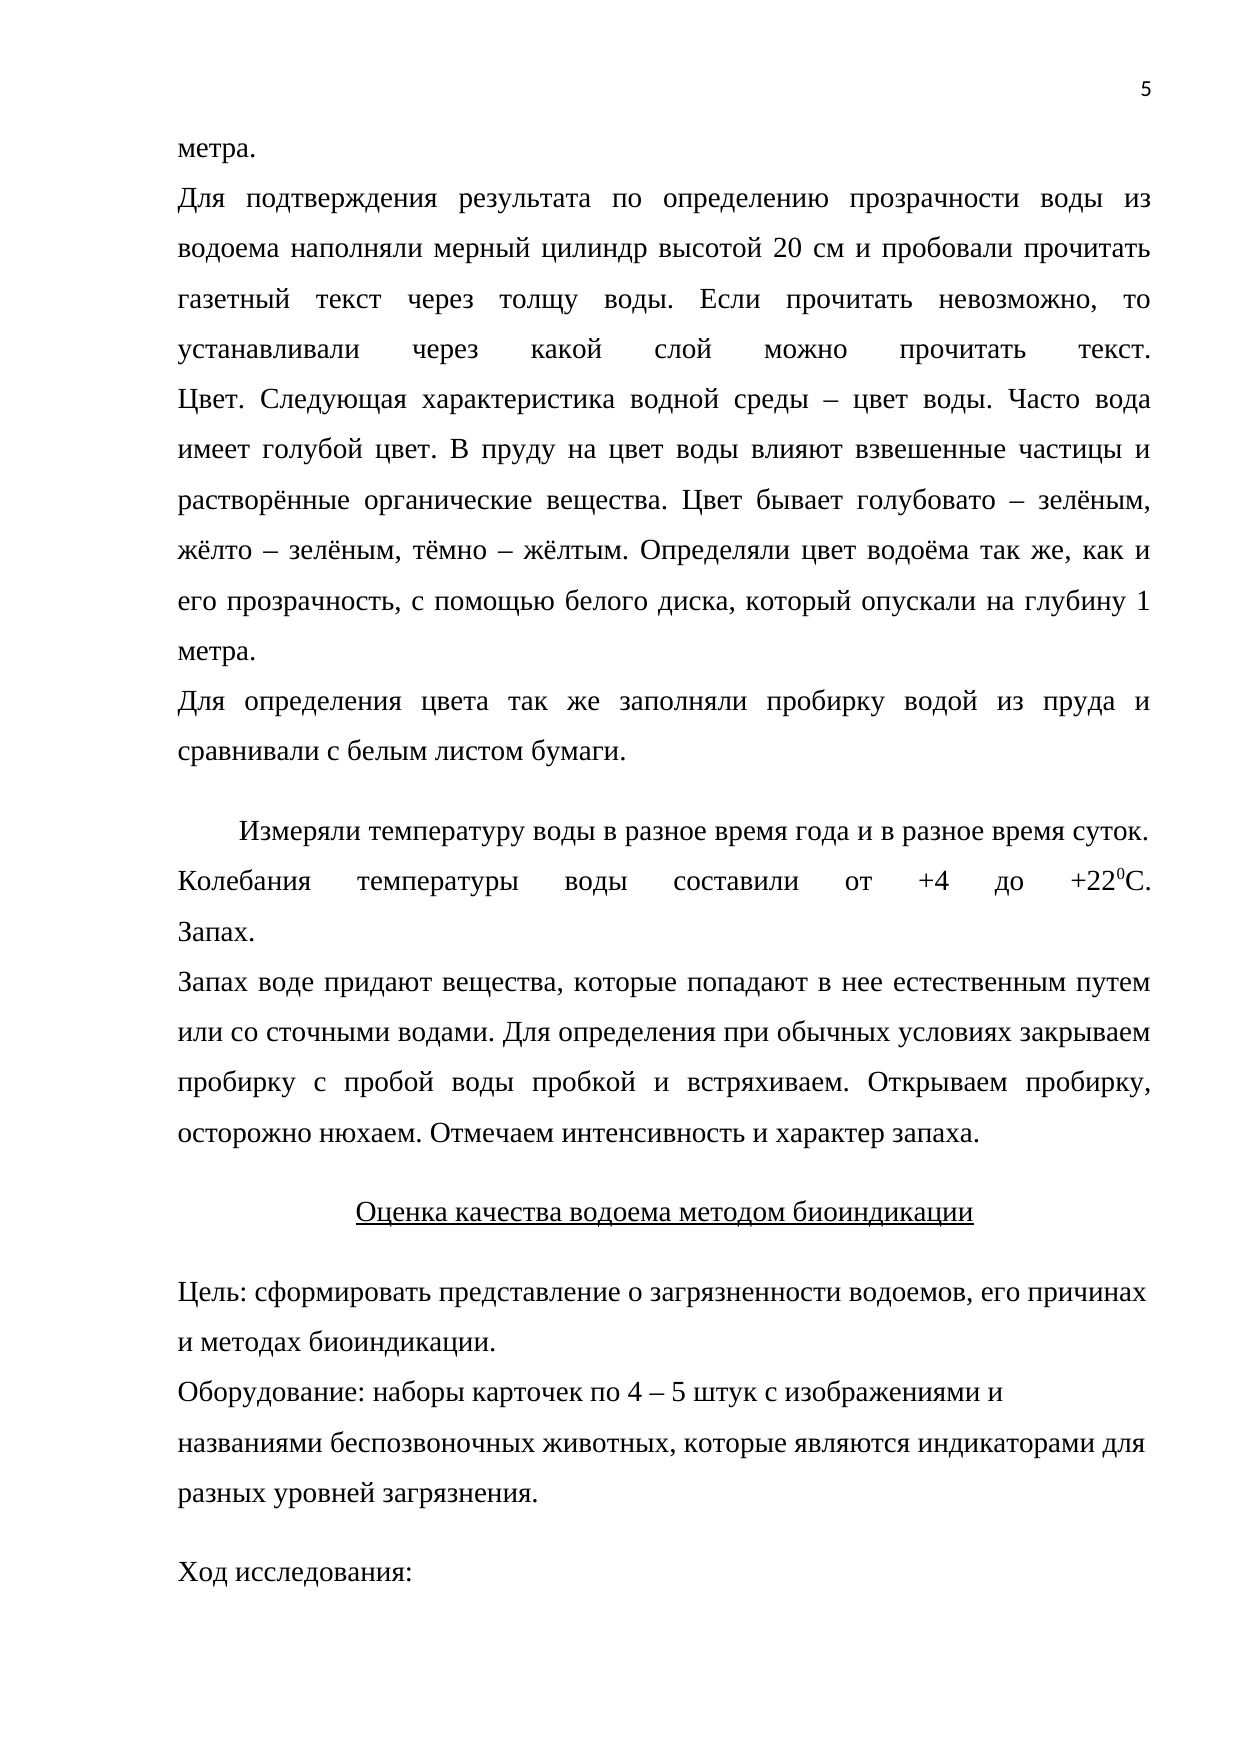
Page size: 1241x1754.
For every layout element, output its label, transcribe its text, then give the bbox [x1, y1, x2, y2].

text Цель: сформировать представление о загрязненности водоемов, его причинах и методах биоиндикации. Оборудование: наборы карточек по 4 – 5 штук с изображениями и названиями беспозвоночных животных, которые являются индикаторами для разных уровней загрязнения. [177, 1274, 1152, 1509]
text Измеряли температуру воды в разное время года и в разное время суток. Колебания температуры воды составили от +4 до +220С. Запах. Запах воде придают вещества, которые попадают в нее естественным путем или со сточными водами. Для определения при обычных условиях закрываем пробирку с пробой воды пробкой и встряхиваем. Открываем пробирку, осторожно нюхаем. Отмечаем интенсивность и характер запаха. [177, 813, 1152, 1148]
text Ход исследования: [177, 1554, 1152, 1588]
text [177, 130, 1152, 767]
text Оценка качества водоема методом биоиндикации [177, 1194, 1152, 1228]
